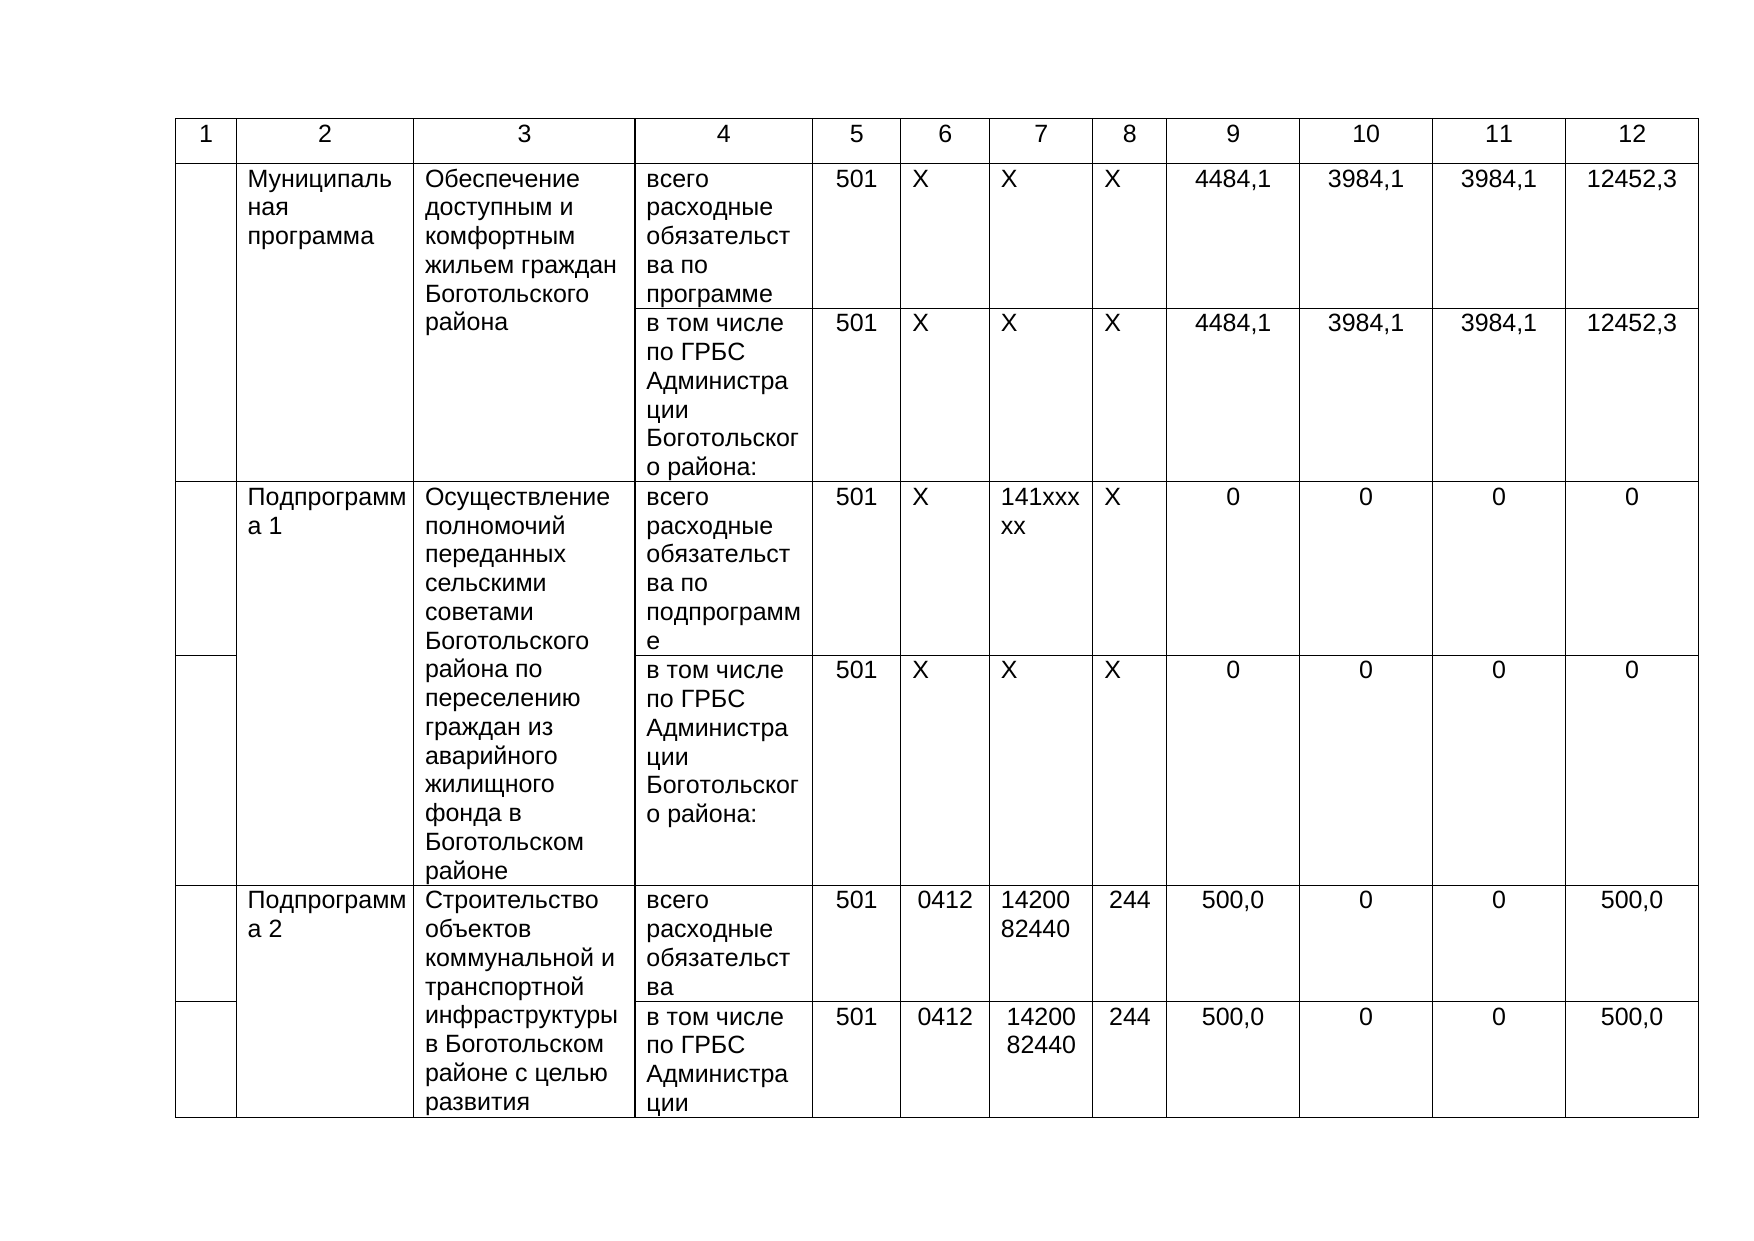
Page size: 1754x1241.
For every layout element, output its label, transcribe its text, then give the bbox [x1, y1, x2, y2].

table_cell 9 [1167, 119, 1299, 163]
table_cell Обеспечение доступным и комфортным жильем граждан Боготольского района [414, 164, 634, 481]
table_cell 5 [813, 119, 900, 163]
table_cell 141ххххх [990, 482, 1092, 654]
table_cell 244 [1093, 1002, 1166, 1117]
table_cell всего расходные обязательства по подпрограмме [636, 482, 812, 654]
table_cell в том числе по ГРБС Администрации Боготольского района: [636, 656, 812, 884]
table_cell 3984,1 [1433, 164, 1565, 307]
table_cell 0 [1566, 482, 1698, 654]
table_cell Х [901, 164, 989, 307]
table_cell 0 [1566, 656, 1698, 884]
table_cell 11 [1433, 119, 1565, 163]
table_cell 500,0 [1167, 886, 1299, 1001]
table_cell всего расходные обязательства [636, 886, 812, 1001]
table_cell 0 [1300, 482, 1432, 654]
table_cell 0 [1167, 482, 1299, 654]
table_cell 500,0 [1566, 886, 1698, 1001]
table_cell Х [1093, 656, 1166, 884]
table_cell 8 [1093, 119, 1166, 163]
table_cell Х [901, 309, 989, 481]
table_cell Х [1093, 164, 1166, 307]
table_cell 0412 [901, 1002, 989, 1117]
table_cell 500,0 [1167, 1002, 1299, 1117]
table_cell [176, 656, 236, 884]
table_cell [176, 308, 236, 481]
table_cell Х [901, 656, 989, 884]
table_cell 0 [1433, 886, 1565, 1001]
table_cell [176, 164, 236, 307]
table_cell 6 [901, 119, 989, 163]
table_cell 7 [990, 119, 1092, 163]
table_cell Х [1093, 309, 1166, 481]
table_cell 501 [813, 1002, 900, 1117]
table_cell 12452,3 [1566, 164, 1698, 307]
table_cell 244 [1093, 886, 1166, 1001]
table_cell 1420082440 [990, 886, 1092, 1001]
table_cell [176, 482, 236, 654]
table_cell 3984,1 [1433, 309, 1565, 481]
table_cell 0 [1433, 1002, 1565, 1117]
table_cell 12 [1566, 119, 1698, 163]
table_cell Муниципальная программа [237, 164, 413, 481]
table_cell 10 [1300, 119, 1432, 163]
table_cell 0 [1300, 886, 1432, 1001]
table_cell в том числе по ГРБС Администрации Боготольского района: [636, 309, 812, 481]
table_cell Х [990, 656, 1092, 884]
table_cell Х [990, 164, 1092, 307]
table_cell 0 [1167, 656, 1299, 884]
table_cell Подпрограмма 2 [237, 886, 413, 1117]
table_cell 2 [237, 119, 413, 163]
table_cell Х [901, 482, 989, 654]
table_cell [636, 1002, 812, 1117]
table_cell 4484,1 [1167, 309, 1299, 481]
table_cell 3984,1 [1300, 309, 1432, 481]
table_cell [176, 1002, 236, 1117]
table_cell 1 [176, 119, 236, 163]
table_cell [176, 886, 236, 1001]
table_cell 4 [636, 119, 812, 163]
table_cell Подпрограмма 1 [237, 482, 413, 884]
table_cell 0 [1433, 482, 1565, 654]
table_cell 3 [414, 119, 634, 163]
table_cell 12452,3 [1566, 309, 1698, 481]
table_cell 3984,1 [1300, 164, 1432, 307]
table_cell 501 [813, 309, 900, 481]
table_cell 0412 [901, 886, 989, 1001]
table_cell 4484,1 [1167, 164, 1299, 307]
table_cell Х [990, 309, 1092, 481]
table_cell 500,0 [1566, 1002, 1698, 1117]
table_cell 501 [813, 656, 900, 884]
table_cell всего расходные обязательства по программе [636, 164, 812, 307]
table_cell 501 [813, 886, 900, 1001]
table_cell 0 [1433, 656, 1565, 884]
table_cell 501 [813, 164, 900, 307]
table_cell 0 [1300, 1002, 1432, 1117]
table_cell 1420082440 [990, 1002, 1092, 1117]
table_cell Х [1093, 482, 1166, 654]
table_cell 501 [813, 482, 900, 654]
table_cell 0 [1300, 656, 1432, 884]
table_cell Осуществление полномочий переданных сельскими советами Боготольского района по переселению граждан из аварийного жилищного фонда в Боготольском районе [414, 482, 634, 884]
table_cell Строительство объектов коммунальной и транспортной инфраструктуры в Боготольском районе с целью развития жилищного строительства [414, 886, 634, 1117]
